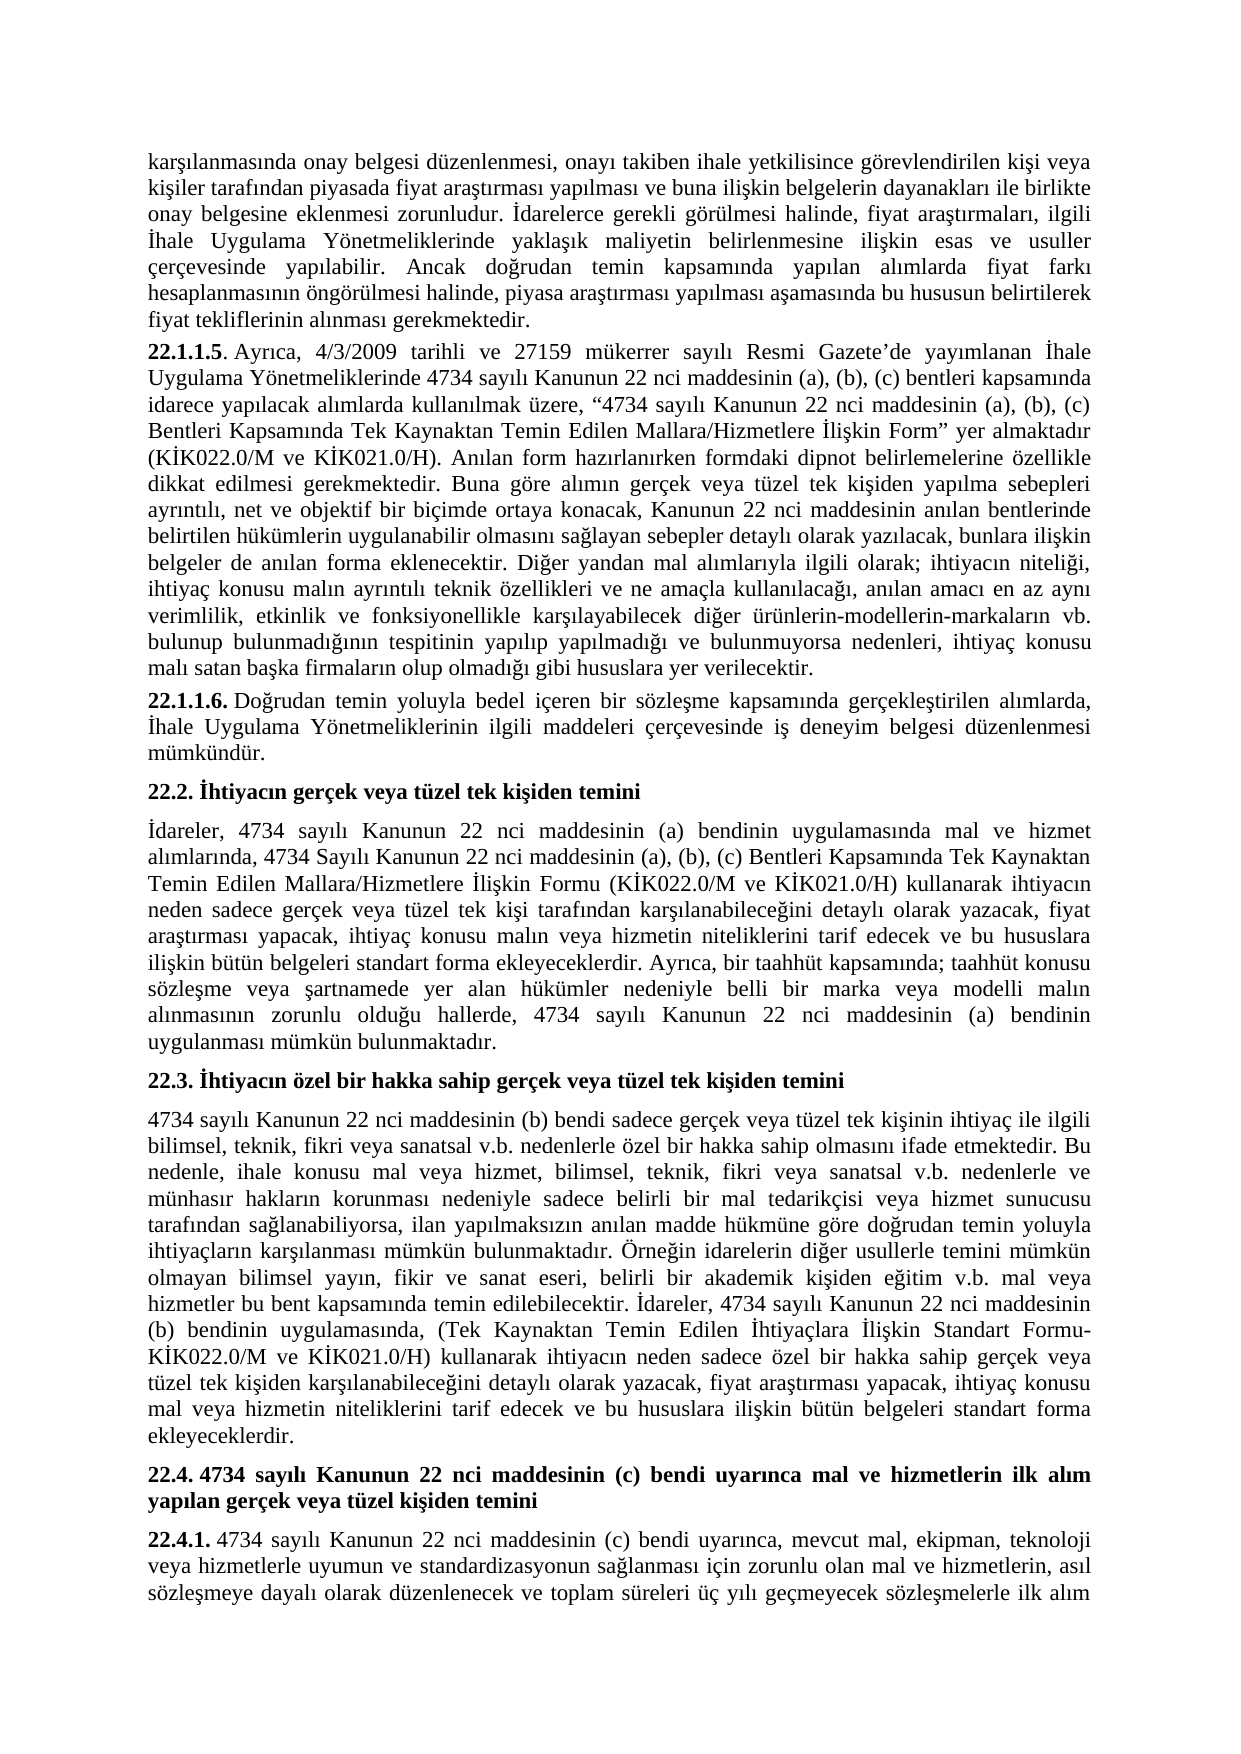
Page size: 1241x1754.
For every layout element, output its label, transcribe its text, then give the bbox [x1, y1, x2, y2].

text 22.3. İhtiyacın özel bir hakka sahip gerçek veya tüzel tek kişiden temini [148, 1067, 1092, 1093]
text 22.2. İhtiyacın gerçek veya tüzel tek kişiden temini [148, 778, 1092, 804]
text 22.1.1.5. Ayrıca, 4/3/2009 tarihli ve 27159 mükerrer sayılı Resmi Gazete’de yayımlanan İhale Uygulama Yönetmeliklerinde 4734 sayılı Kanunun 22 nci maddesinin (a), (b), (c) bentleri kapsamında idarece yapılacak alımlarda kullanılmak üzere, “4734 sayılı Kanunun 22 nci maddesinin (a), (b), (c) Bentleri Kapsamında Tek Kaynaktan Temin Edilen Mallara/Hizmetlere İlişkin Form” yer almaktadır (KİK022.0/M ve KİK021.0/H). Anılan form hazırlanırken formdaki dipnot belirlemelerine özellikle dikkat edilmesi gerekmektedir. Buna göre alımın gerçek veya tüzel tek kişiden yapılma sebepleri ayrıntılı, net ve objektif bir biçimde ortaya konacak, Kanunun 22 nci maddesinin anılan bentlerinde belirtilen hükümlerin uygulanabilir olmasını sağlayan sebepler detaylı olarak yazılacak, bunlara ilişkin belgeler de anılan forma eklenecektir. Diğer yandan mal alımlarıyla ilgili olarak; ihtiyacın niteliği, ihtiyaç konusu malın ayrıntılı teknik özellikleri ve ne amaçla kullanılacağı, anılan amacı en az aynı verimlilik, etkinlik ve fonksiyonellikle karşılayabilecek diğer ürünlerin-modellerin-markaların vb. bulunup bulunmadığının tespitinin yapılıp yapılmadığı ve bulunmuyorsa nedenleri, ihtiyaç konusu malı satan başka firmaların olup olmadığı gibi hususlara yer verilecektir. [148, 338, 1092, 681]
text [148, 148, 1092, 332]
text 4734 sayılı Kanunun 22 nci maddesinin (b) bendi sadece gerçek veya tüzel tek kişinin ihtiyaç ile ilgili bilimsel, teknik, fikri veya sanatsal v.b. nedenlerle özel bir hakka sahip olmasını ifade etmektedir. Bu nedenle, ihale konusu mal veya hizmet, bilimsel, teknik, fikri veya sanatsal v.b. nedenlerle ve münhasır hakların korunması nedeniyle sadece belirli bir mal tedarikçisi veya hizmet sunucusu tarafından sağlanabiliyorsa, ilan yapılmaksızın anılan madde hükmüne göre doğrudan temin yoluyla ihtiyaçların karşılanması mümkün bulunmaktadır. Örneğin idarelerin diğer usullerle temini mümkün olmayan bilimsel yayın, fikir ve sanat eseri, belirli bir akademik kişiden eğitim v.b. mal veya hizmetler bu bent kapsamında temin edilebilecektir. İdareler, 4734 sayılı Kanunun 22 nci maddesinin (b) bendinin uygulamasında, (Tek Kaynaktan Temin Edilen İhtiyaçlara İlişkin Standart Formu-KİK022.0/M ve KİK021.0/H) kullanarak ihtiyacın neden sadece özel bir hakka sahip gerçek veya tüzel tek kişiden karşılanabileceğini detaylı olarak yazacak, fiyat araştırması yapacak, ihtiyaç konusu mal veya hizmetin niteliklerini tarif edecek ve bu hususlara ilişkin bütün belgeleri standart forma ekleyeceklerdir. [148, 1106, 1092, 1448]
text 22.4. 4734 sayılı Kanunun 22 nci maddesinin (c) bendi uyarınca mal ve hizmetlerin ilk alım yapılan gerçek veya tüzel kişiden temini [148, 1461, 1092, 1513]
text 22.1.1.6. Doğrudan temin yoluyla bedel içeren bir sözleşme kapsamında gerçekleştirilen alımlarda, İhale Uygulama Yönetmeliklerinin ilgili maddeleri çerçevesinde iş deneyim belgesi düzenlenmesi mümkündür. [148, 687, 1092, 766]
text İdareler, 4734 sayılı Kanunun 22 nci maddesinin (a) bendinin uygulamasında mal ve hizmet alımlarında, 4734 Sayılı Kanunun 22 nci maddesinin (a), (b), (c) Bentleri Kapsamında Tek Kaynaktan Temin Edilen Mallara/Hizmetlere İlişkin Formu (KİK022.0/M ve KİK021.0/H) kullanarak ihtiyacın neden sadece gerçek veya tüzel tek kişi tarafından karşılanabileceğini detaylı olarak yazacak, fiyat araştırması yapacak, ihtiyaç konusu malın veya hizmetin niteliklerini tarif edecek ve bu hususlara ilişkin bütün belgeleri standart forma ekleyeceklerdir. Ayrıca, bir taahhüt kapsamında; taahhüt konusu sözleşme veya şartnamede yer alan hükümler nedeniyle belli bir marka veya modelli malın alınmasının zorunlu olduğu hallerde, 4734 sayılı Kanunun 22 nci maddesinin (a) bendinin uygulanması mümkün bulunmaktadır. [148, 817, 1092, 1054]
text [148, 1526, 1092, 1605]
